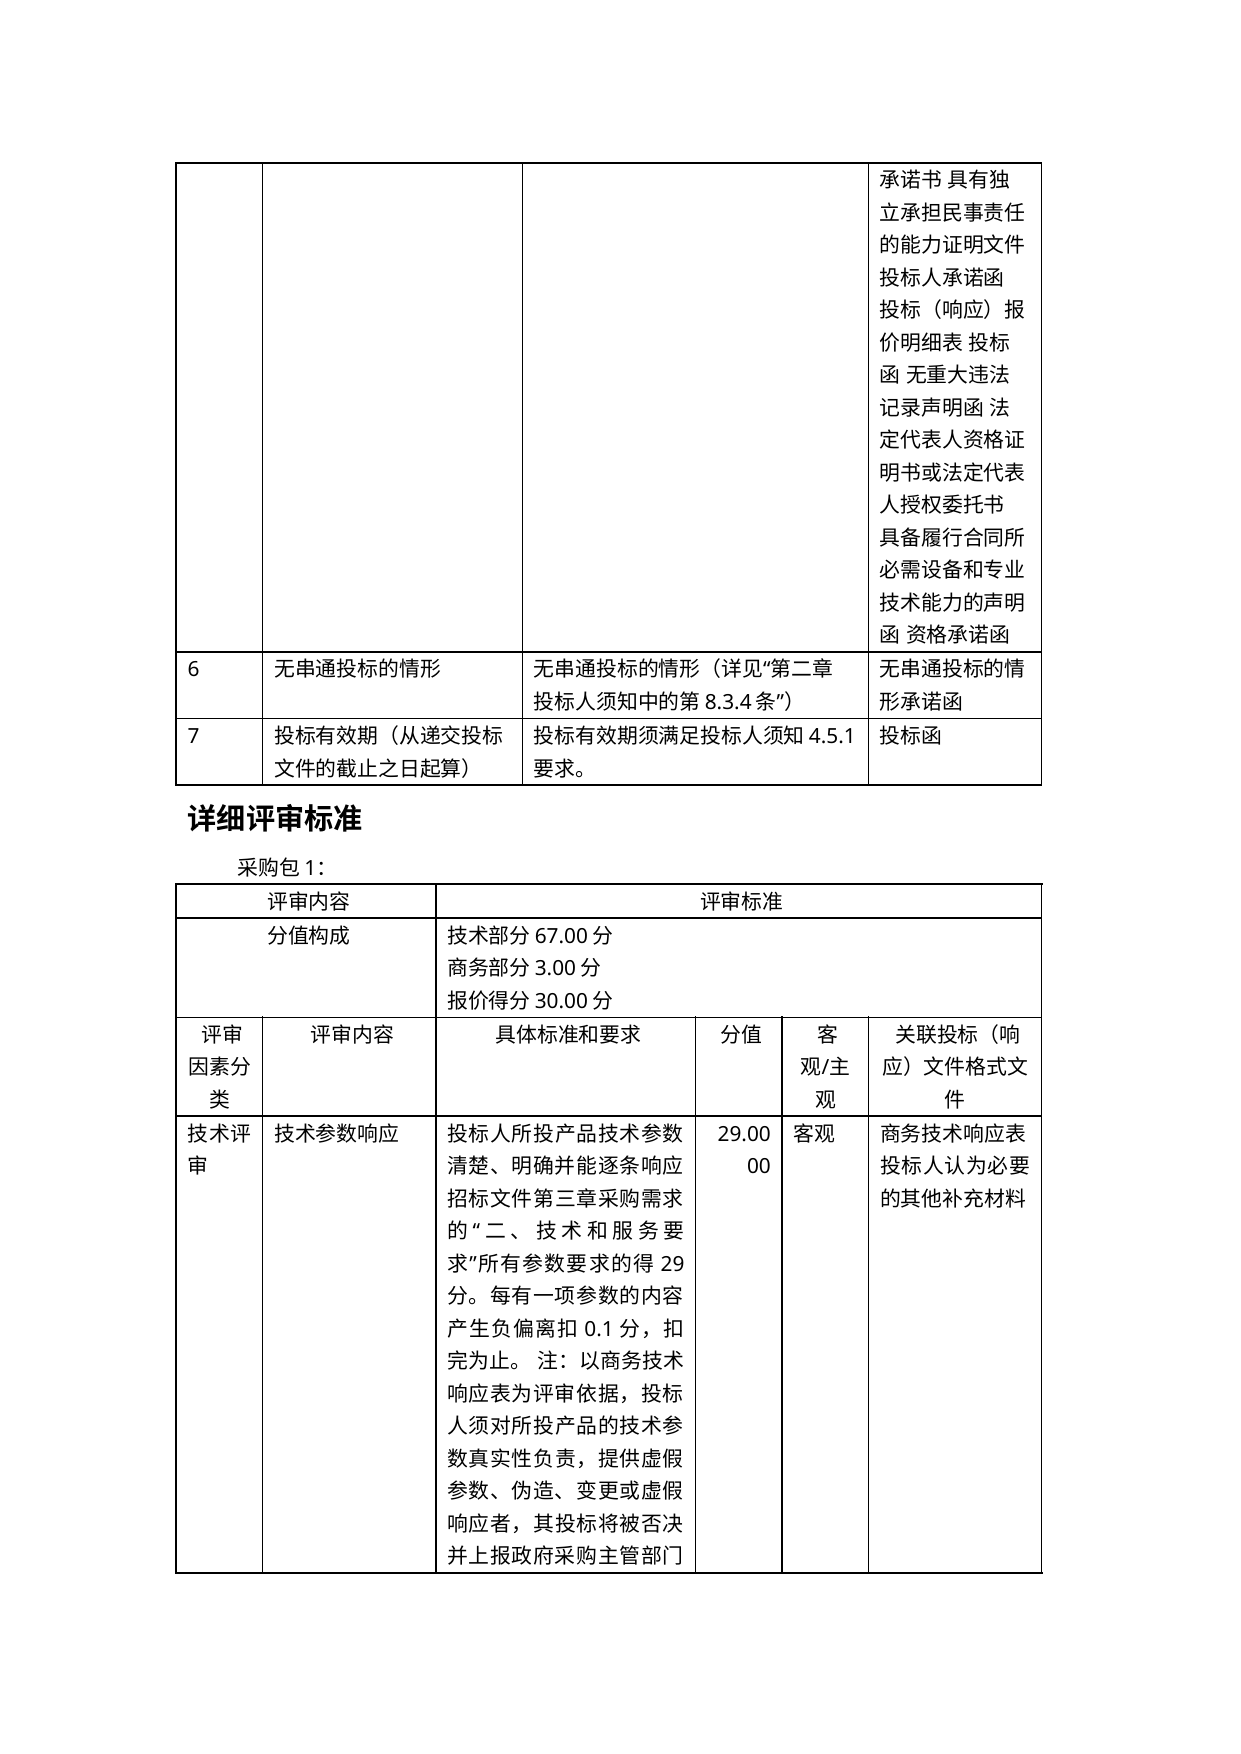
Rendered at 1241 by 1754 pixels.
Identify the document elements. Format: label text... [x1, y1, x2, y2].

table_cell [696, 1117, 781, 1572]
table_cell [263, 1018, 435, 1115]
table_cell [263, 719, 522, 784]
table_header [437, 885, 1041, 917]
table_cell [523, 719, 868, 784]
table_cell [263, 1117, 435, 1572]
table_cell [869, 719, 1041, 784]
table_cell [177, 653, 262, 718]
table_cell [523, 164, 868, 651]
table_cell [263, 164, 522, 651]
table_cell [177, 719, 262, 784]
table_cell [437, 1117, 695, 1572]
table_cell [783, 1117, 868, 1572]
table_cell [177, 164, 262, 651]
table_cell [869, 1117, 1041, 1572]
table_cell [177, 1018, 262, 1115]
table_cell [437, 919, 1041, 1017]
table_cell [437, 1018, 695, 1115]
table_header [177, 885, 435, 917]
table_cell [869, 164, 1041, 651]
text 详细评审标准 [187, 786, 1053, 851]
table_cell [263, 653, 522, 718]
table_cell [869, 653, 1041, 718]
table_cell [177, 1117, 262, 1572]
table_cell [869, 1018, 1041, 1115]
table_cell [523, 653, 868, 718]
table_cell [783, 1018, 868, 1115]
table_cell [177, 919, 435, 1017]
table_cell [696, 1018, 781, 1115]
text 采购包1： [187, 851, 1053, 883]
